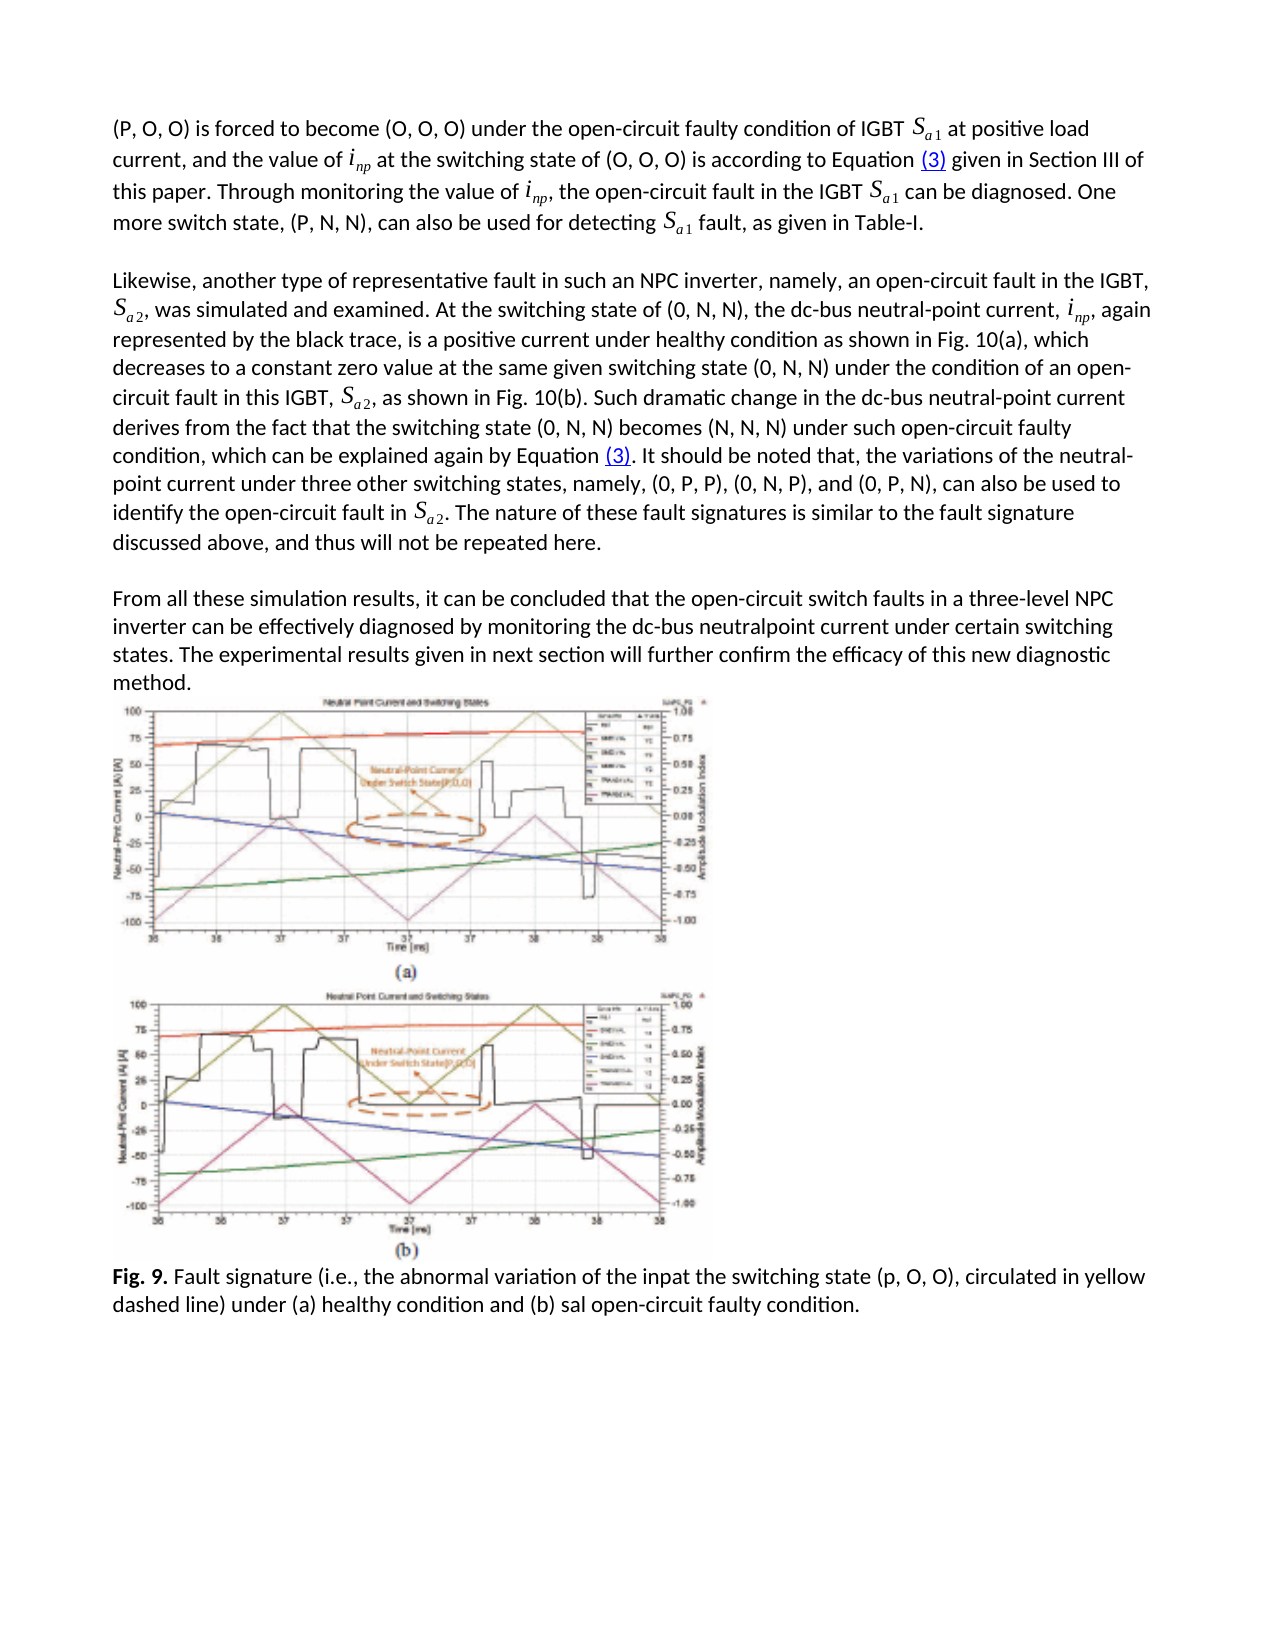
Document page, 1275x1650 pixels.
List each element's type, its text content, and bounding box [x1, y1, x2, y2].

text Likewise, another type of representative fault in such an NPC inverter, namely, an open-circuit fault in the IGBT, , was simulated and examined. At the switching state of (0, N, N), the dc-bus neutral-point current, , again represented by the black trace, is a positive current under healthy condition as shown in Fig. 10(a), which decreases to a constant zero value at the same given switching state (0, N, N) under the condition of an open-circuit fault in this IGBT, , as shown in Fig. 10(b). Such dramatic change in the dc-bus neutral-point current derives from the fact that the switching state (0, N, N) becomes (N, N, N) under such open-circuit faulty condition, which can be explained again by Equation (3). It should be noted that, the variations of the neutral-point current under three other switching states, namely, (0, P, P), (0, N, P), and (0, P, N), can also be used to identify the open-circuit fault in . The nature of these fault signatures is similar to the fault signature discussed above, and thus will not be repeated here. [112, 266, 1162, 556]
picture [112, 696, 713, 1262]
text Fig. 9. Fault signature (i.e., the abnormal variation of the inpat the switching state (p, O, O), circulated in yellow dashed line) under (a) healthy condition and (b) sal open-circuit faulty condition. [112, 1262, 1162, 1318]
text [112, 112, 1162, 238]
text From all these simulation results, it can be concluded that the open-circuit switch faults in a three-level NPC inverter can be effectively diagnosed by monitoring the dc-bus neutralpoint current under certain switching states. The experimental results given in next section will further confirm the efficacy of this new diagnostic method. [112, 584, 1162, 696]
